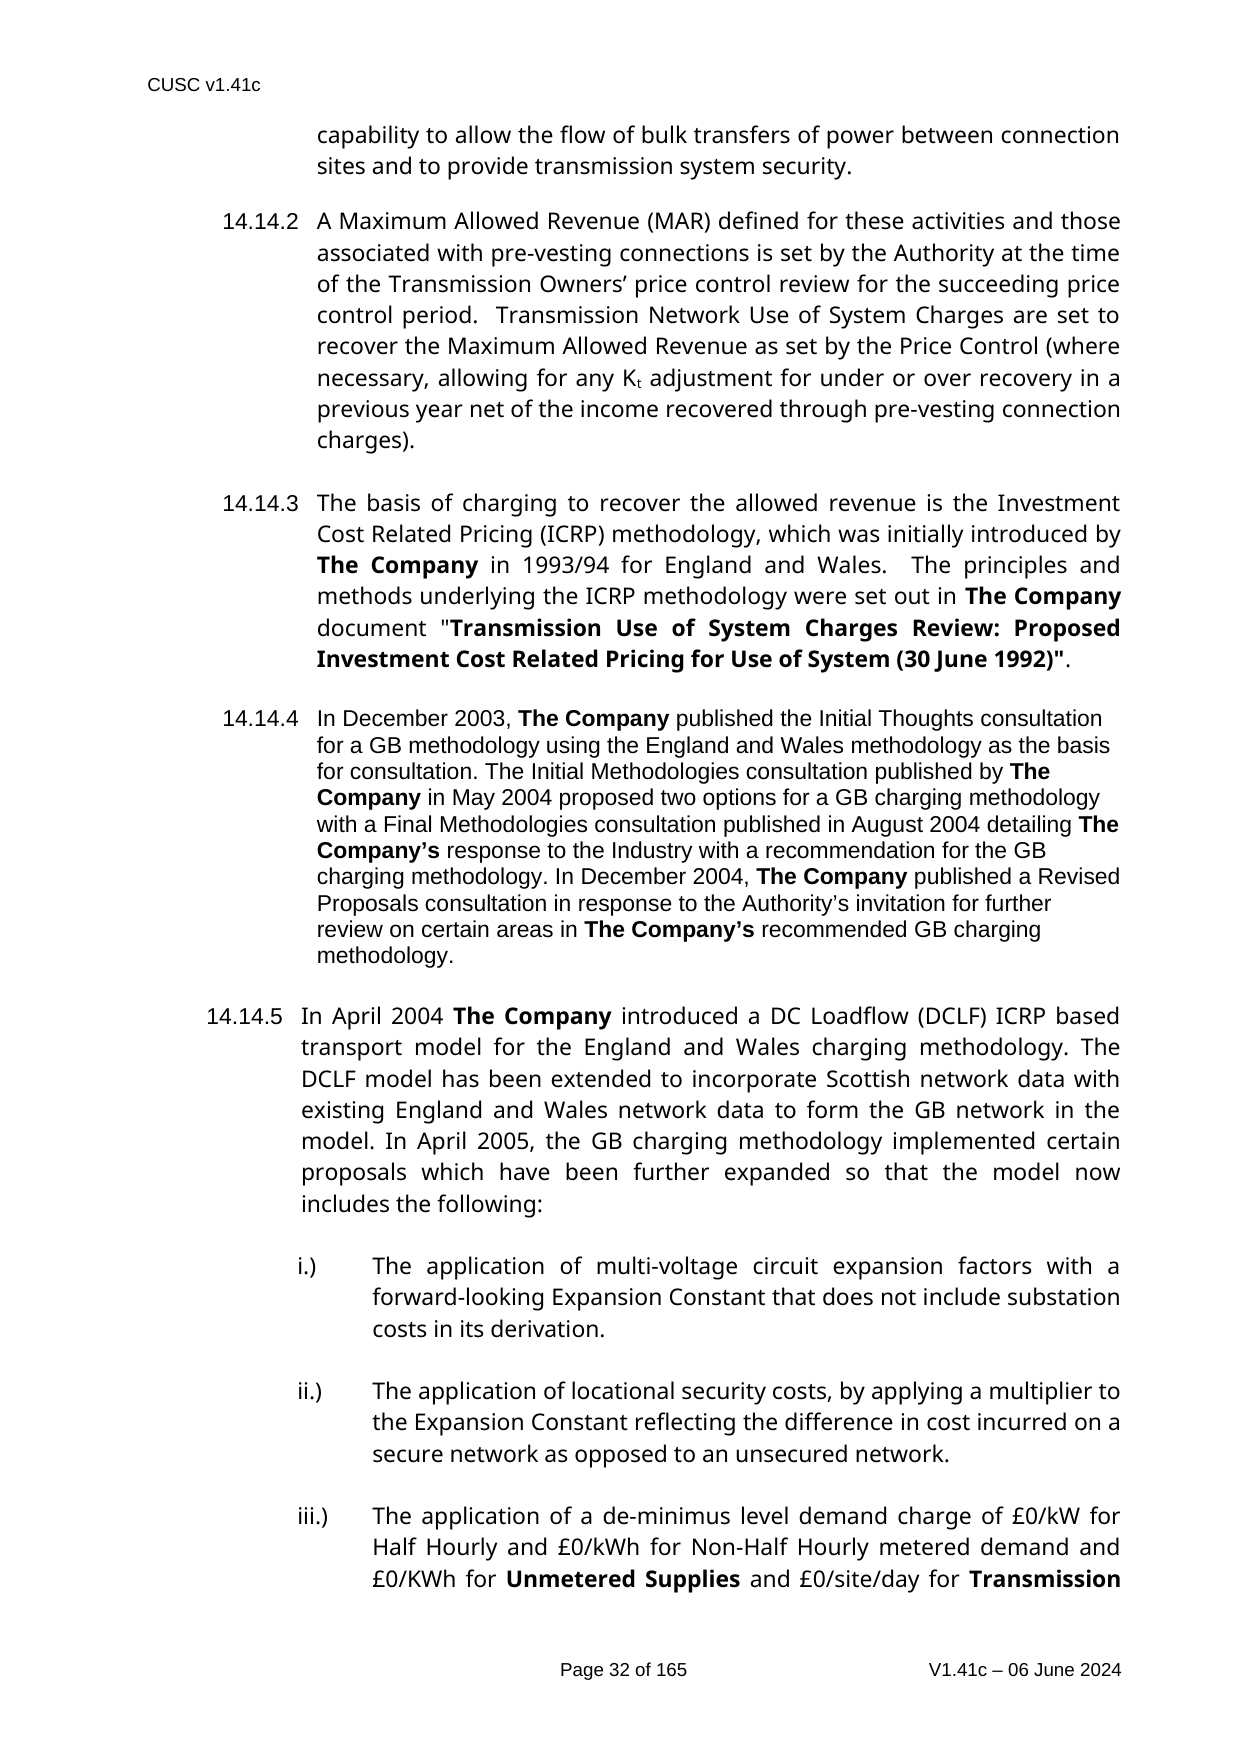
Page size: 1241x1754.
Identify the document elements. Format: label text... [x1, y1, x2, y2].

list A Maximum Allowed Revenue (MAR) defined for these activities and those associated with pre-vesting connections is set by the Authority at the time of the Transmission Owners’ price control review for the succeeding price control period. Transmission Network Use of System Charges are set to recover the Maximum Allowed Revenue as set by the Price Control (where necessary, allowing for any Kt adjustment for under or over recovery in a previous year net of the income recovered through pre-vesting connection charges). [222, 205, 1121, 455]
list The application of multi-voltage circuit expansion factors with a forward-looking Expansion Constant that does not include substation costs in its derivation. [297, 1250, 1121, 1344]
list The application of locational security costs, by applying a multiplier to the Expansion Constant reflecting the difference in cost incurred on a secure network as opposed to an unsecured network. [297, 1375, 1121, 1469]
list In December 2003, The Company published the Initial Thoughts consultation for a GB methodology using the England and Wales methodology as the basis for consultation. The Initial Methodologies consultation published by The Company in May 2004 proposed two options for a GB charging methodology with a Final Methodologies consultation published in August 2004 detailing The Company’s response to the Industry with a recommendation for the GB charging methodology. In December 2004, The Company published a Revised Proposals consultation in response to the Authority’s invitation for further review on certain areas in The Company’s recommended GB charging methodology. [222, 705, 1121, 969]
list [222, 119, 1121, 181]
list The basis of charging to recover the allowed revenue is the Investment Cost Related Pricing (ICRP) methodology, which was initially introduced by The Company in 1993/94 for England and Wales. The principles and methods underlying the ICRP methodology were set out in The Company document "Transmission Use of System Charges Review: Proposed Investment Cost Related Pricing for Use of System (30 June 1992)". [222, 486, 1121, 674]
list In April 2004 The Company introduced a DC Loadflow (DCLF) ICRP based transport model for the England and Wales charging methodology. The DCLF model has been extended to incorporate Scottish network data with existing England and Wales network data to form the GB network in the model. In April 2005, the GB charging methodology implemented certain proposals which have been further expanded so that the model now includes the following: [206, 1000, 1121, 1219]
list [297, 1500, 1121, 1594]
